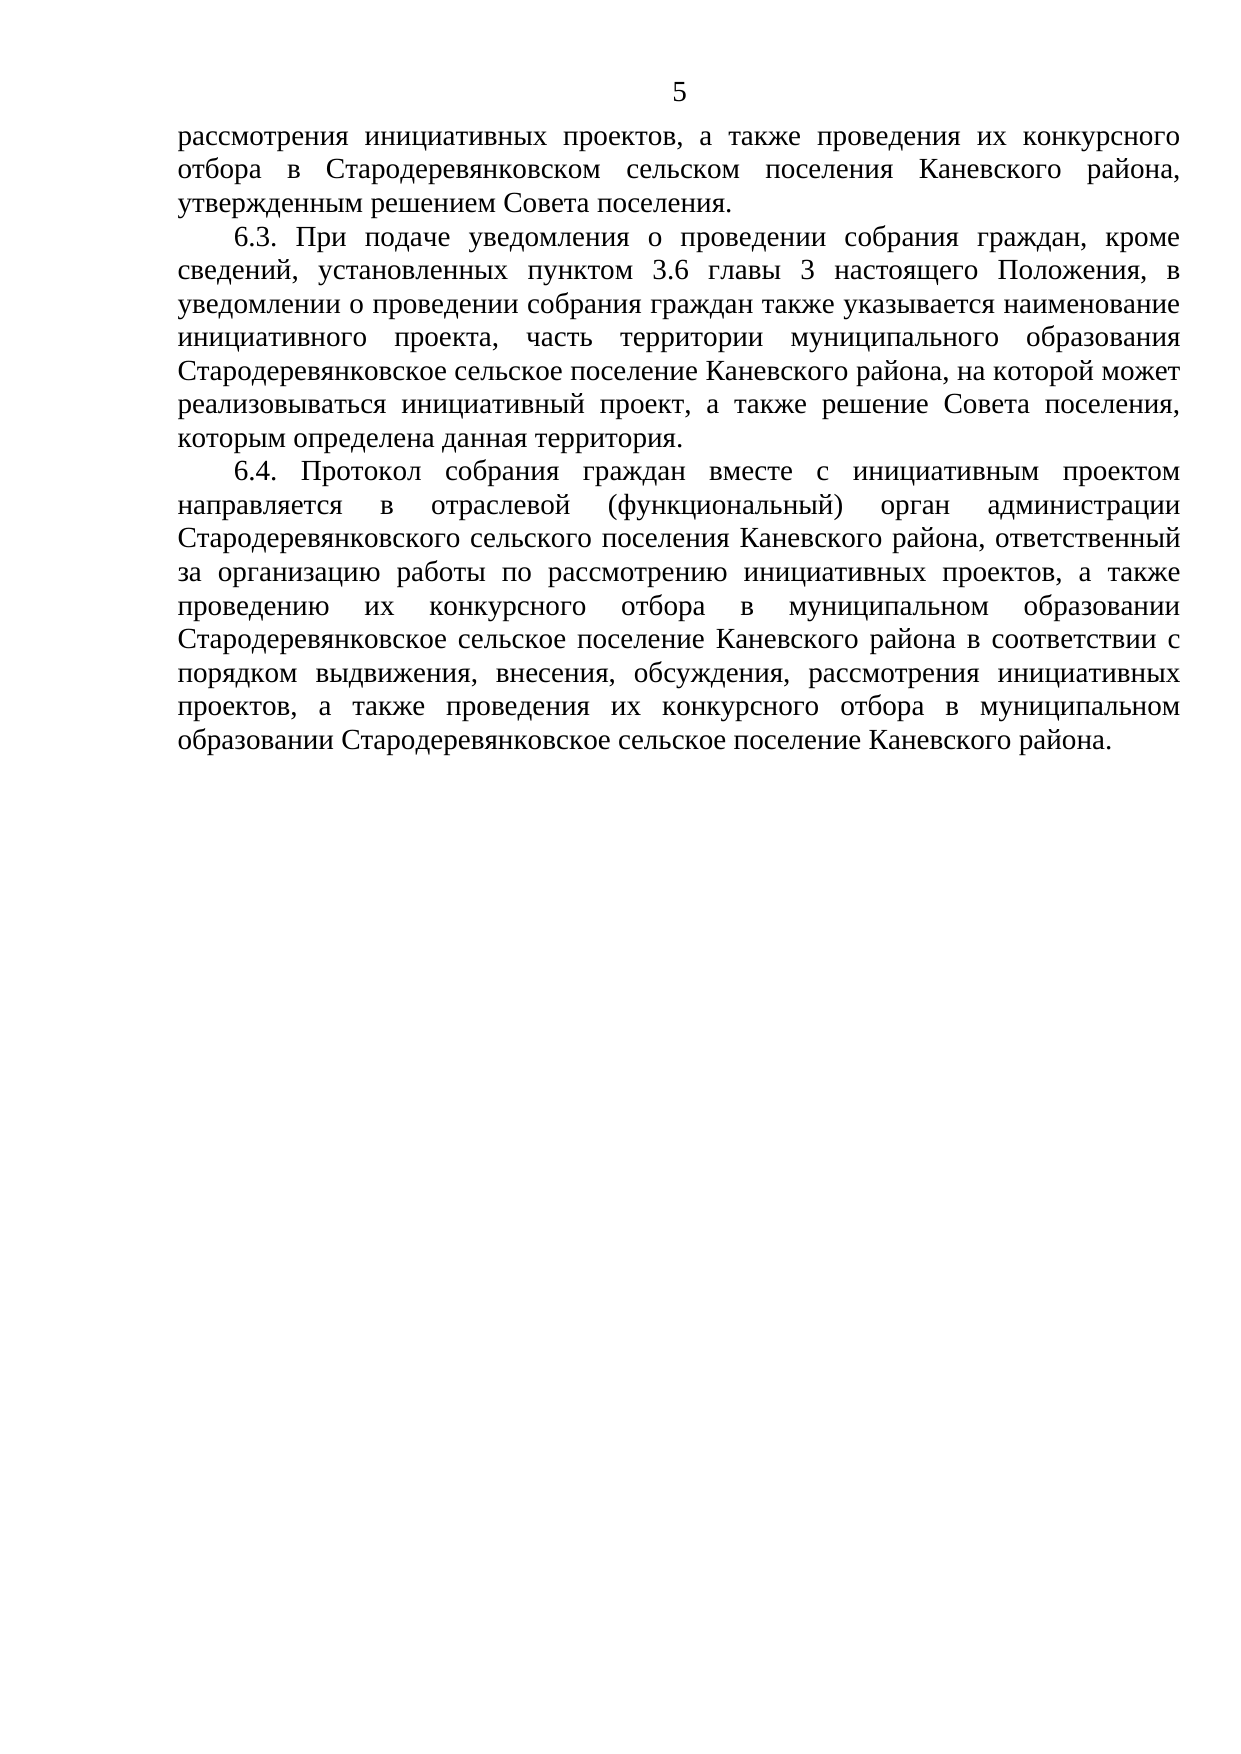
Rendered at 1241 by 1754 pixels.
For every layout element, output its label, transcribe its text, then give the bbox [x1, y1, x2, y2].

text 6.3. При подаче уведомления о проведении собрания граждан, кроме сведений, установленных пунктом 3.6 главы 3 настоящего Положения, в уведомлении о проведении собрания граждан также указывается наименование инициативного проекта, часть территории муниципального образования Стародеревянковское сельское поселение Каневского района, на которой может реализовываться инициативный проект, а также решение Совета поселения, которым определена данная территория. [177, 219, 1181, 453]
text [177, 118, 1181, 219]
text 6.4. Протокол собрания граждан вместе с инициативным проектом направляется в отраслевой (функциональный) орган администрации Стародеревянковского сельского поселения Каневского района, ответственный за организацию работы по рассмотрению инициативных проектов, а также проведению их конкурсного отбора в муниципальном образовании Стародеревянковское сельское поселение Каневского района в соответствии с порядком выдвижения, внесения, обсуждения, рассмотрения инициативных проектов, а также проведения их конкурсного отбора в муниципальном образовании Стародеревянковское сельское поселение Каневского района. [177, 453, 1181, 755]
